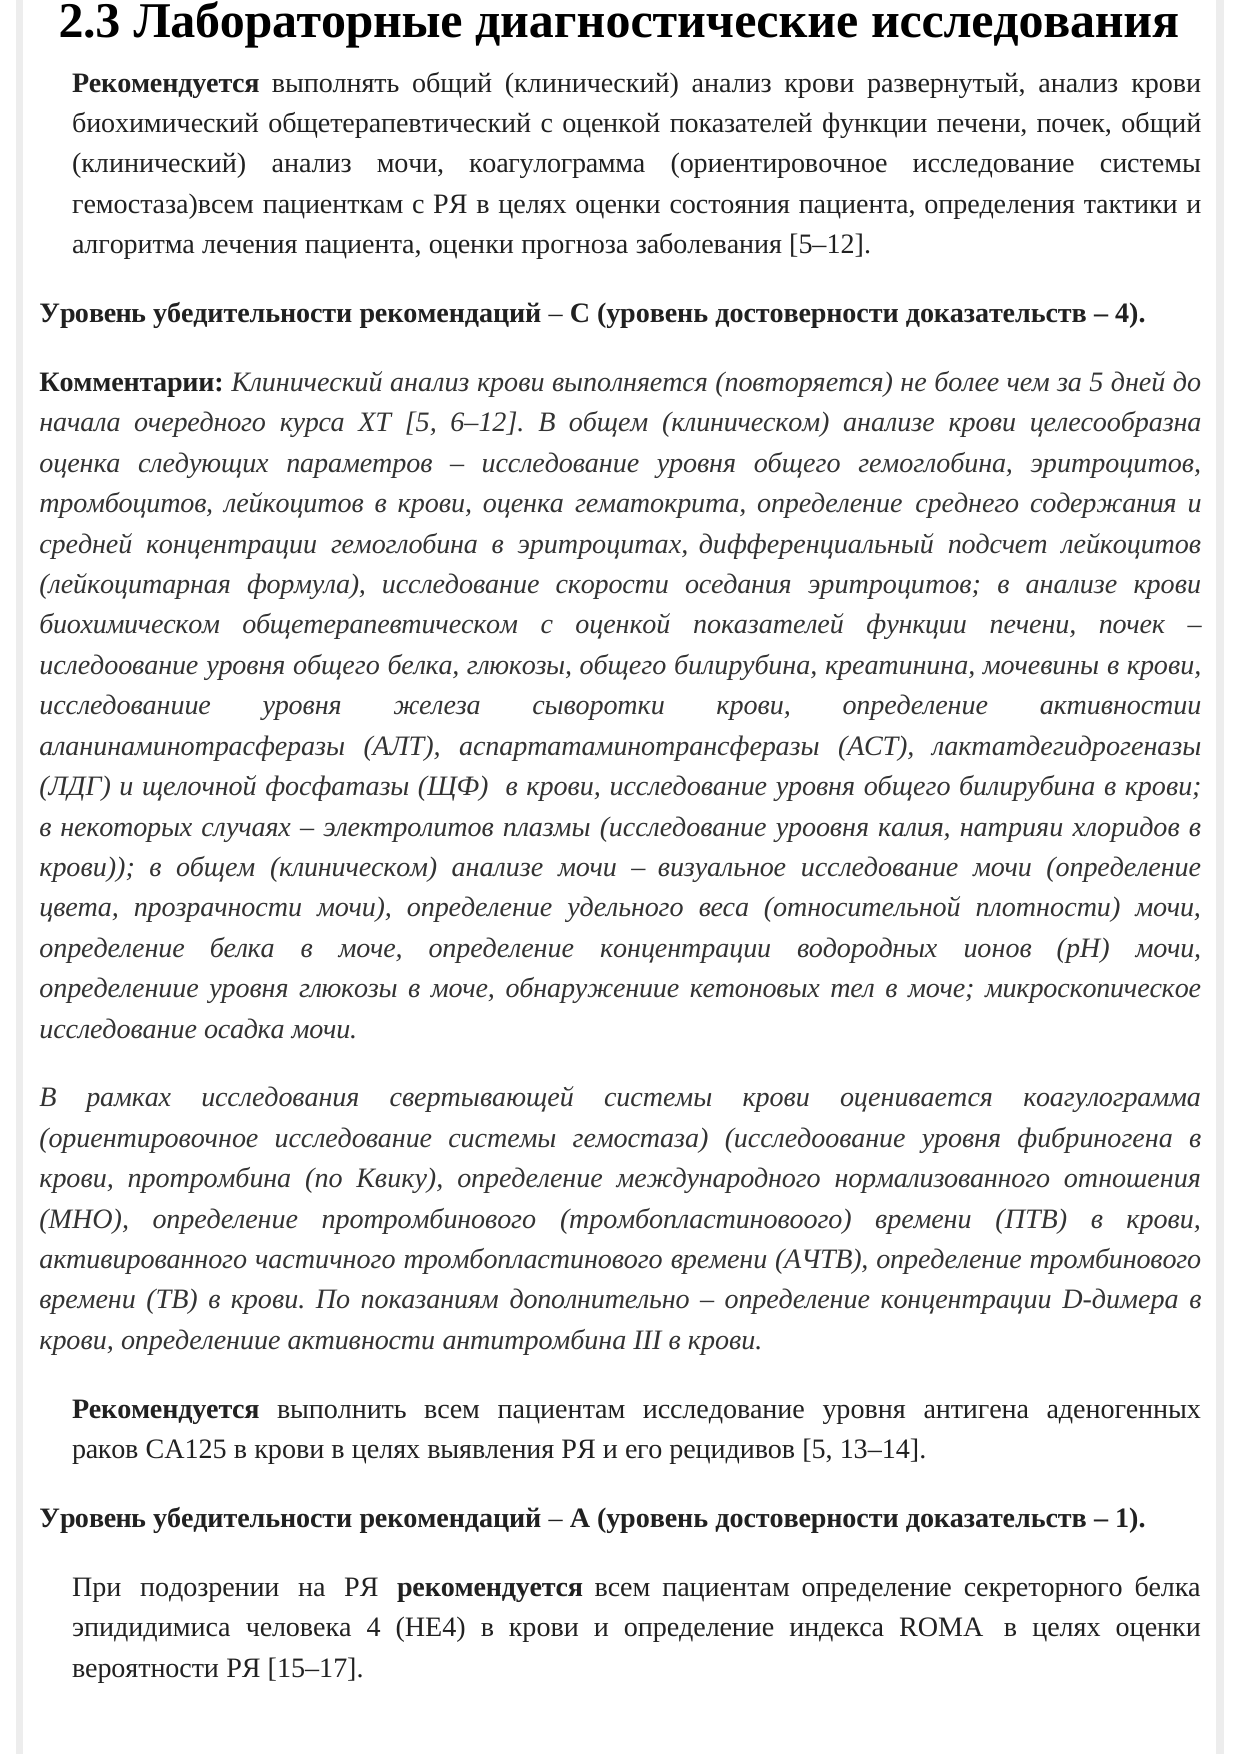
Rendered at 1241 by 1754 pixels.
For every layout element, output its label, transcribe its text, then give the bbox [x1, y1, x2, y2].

subtitle Уровень убедительности рекомендаций – C (уровень достоверности доказательств – 4). [39, 296, 1236, 328]
text Рекомендуется выполнить всем пациентам исследование уровня антигена аденогенных раков CA125 в крови в целях выявления РЯ и его рецидивов [5, 13–14]. [72, 1392, 1201, 1465]
text При подозрении на РЯ рекомендуется всем пациентам определение секреторного белка эпидидимиса человека 4 (HE4) в крови и определение индекса ROMA в целях оценки вероятности РЯ [15–17]. [72, 1570, 1201, 1683]
text Рекомендуется выполнять общий (клинический) анализ крови развернутый, анализ крови биохимический общетерапевтический с оценкой показателей функции печени, почек, общий (клинический) анализ мочи, коагулограмма (ориентировочное исследование системы гемостаза)всем пациенткам с РЯ в целях оценки состояния пациента, определения тактики и алгоритма лечения пациента, оценки прогноза заболевания [5–12]. [72, 66, 1201, 260]
subtitle Уровень убедительности рекомендаций – A (уровень достоверности доказательств – 1). [39, 1501, 1236, 1533]
text Комментарии: Клинический анализ крови выполняется (повторяется) не более чем за 5 дней до начала очередного курса ХТ [5, 6–12]. В общем (клиническом) анализе крови целесообразна оценка следующих параметров – исследование уровня общего гемоглобина, эритроцитов, тромбоцитов, лейкоцитов в крови, оценка гематокрита, определение среднего содержания и средней концентрации гемоглобина в эритроцитах, дифференциальный подсчет лейкоцитов (лейкоцитарная формула), исследование скорости оседания эритроцитов; в анализе крови биохимическом общетерапевтическом с оценкой показателей функции печени, почек – иследоование уровня общего белка, глюкозы, общего билирубина, креатинина, мочевины в крови, исследованиие уровня железа сыворотки крови, определение активностии аланинаминотрасферазы (АЛТ), аспартатаминотрансферазы (АСТ), лактатдегидрогеназы (ЛДГ) и щелочной фосфатазы (ЩФ) в крови, исследование уровня общего билирубина в крови; в некоторых случаях – электролитов плазмы (исследование уроовня калия, натрияи хлоридов в крови)); в общем (клиническом) анализе мочи – визуальное исследование мочи (определение цвета, прозрачности мочи), определение удельного веса (относительной плотности) мочи, определение белка в моче, определение концентрации водородных ионов (pH) мочи, определениие уровня глюкозы в моче, обнаружениие кетоновых тел в моче; микроскопическое исследование осадка мочи. [39, 365, 1201, 1044]
subtitle Лабораторные диагностические исследования [58, 0, 1236, 46]
text В рамках исследования свертывающей системы крови оценивается коагулограмма (ориентировочное исследование системы гемостаза) (исследоование уровня фибриногена в крови, протромбина (по Квику), определение международного нормализованного отношения (МНО), определение протромбинового (тромбопластиновоого) времени (ПТВ) в крови, активированного частичного тромбопластинового времени (АЧТВ), определение тромбинового времени (ТВ) в крови. По показаниям дополнительно – определение концентрации D-димера в крови, определениие активности антитромбина III в крови. [39, 1081, 1201, 1355]
